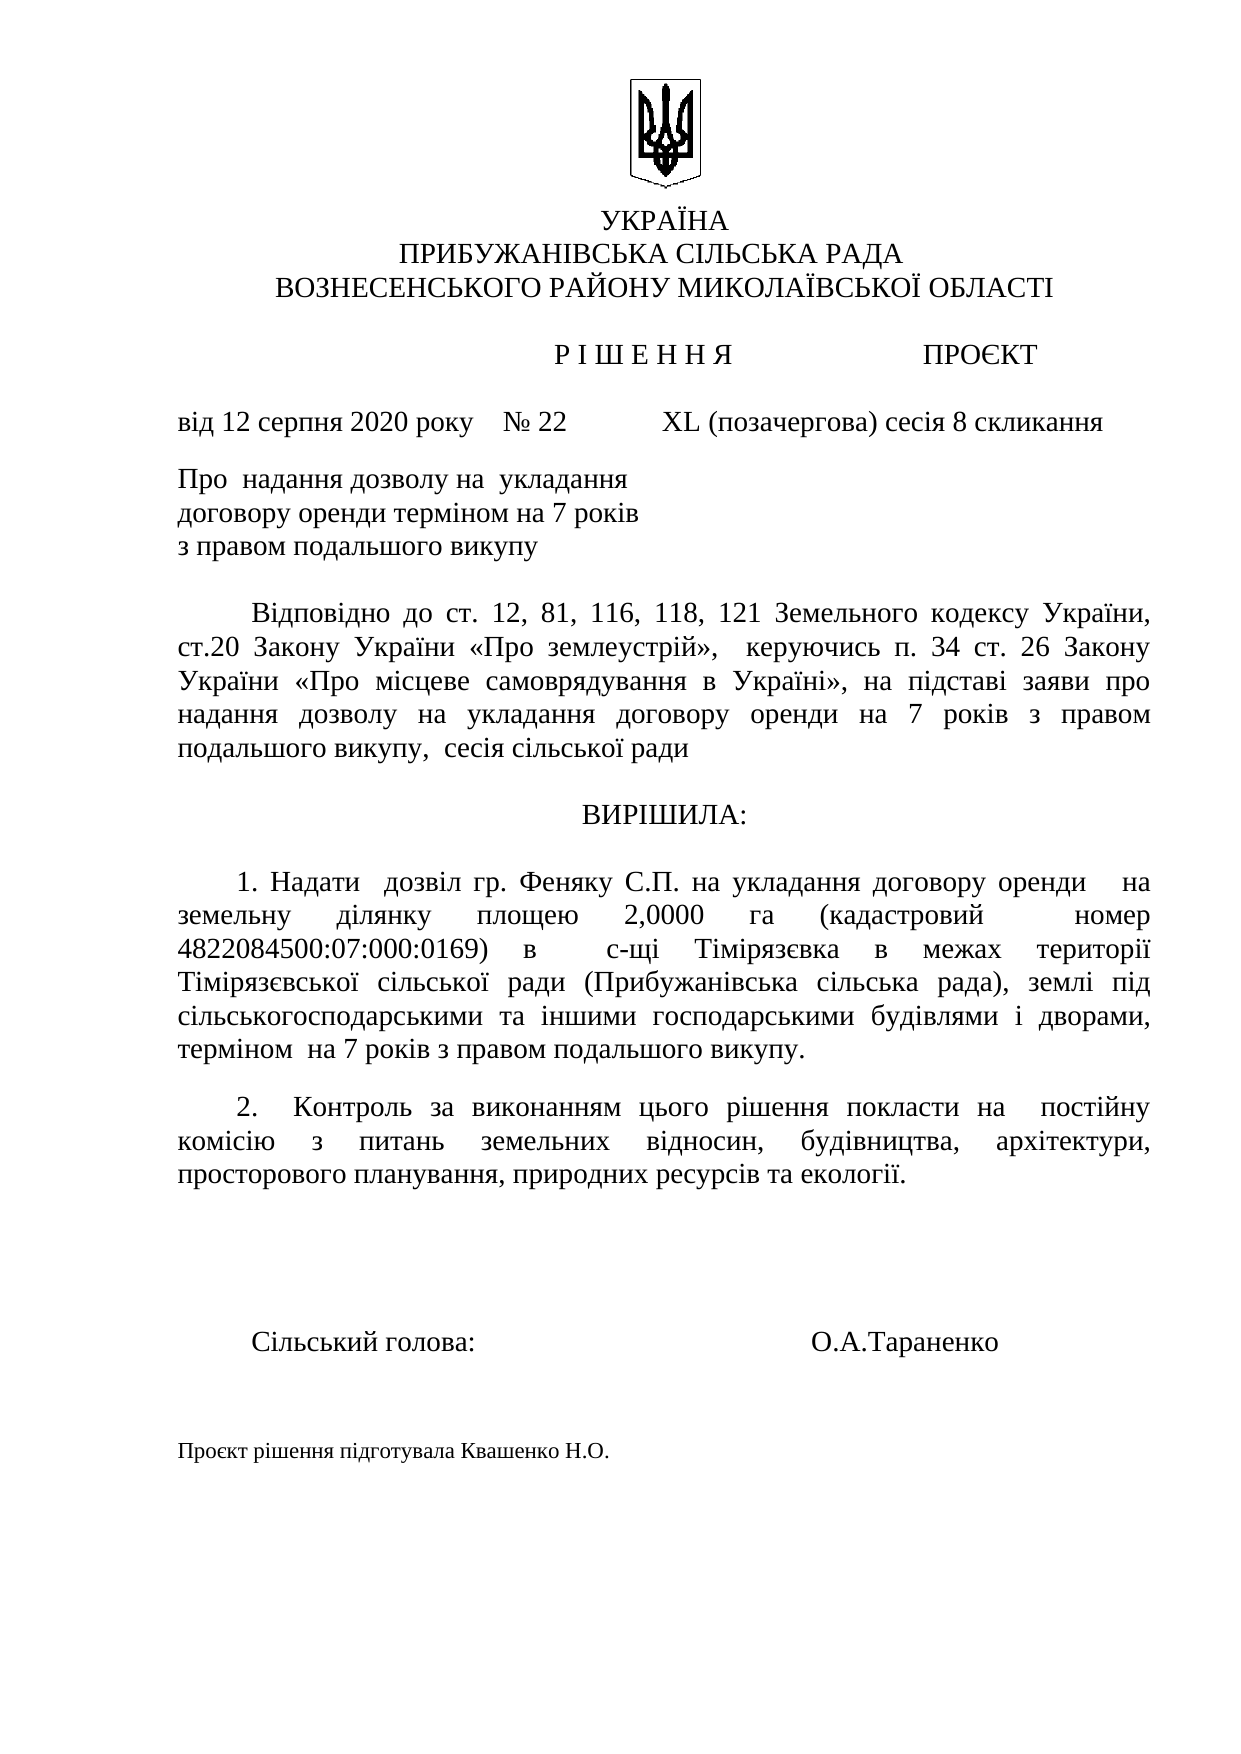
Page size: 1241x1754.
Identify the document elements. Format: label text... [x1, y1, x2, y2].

text ВОЗНЕСЕНСЬКОГО РАЙОНУ МИКОЛАЇВСЬКОЇ ОБЛАСТІ [177, 270, 1152, 303]
text Сільський голова: О.А.Тараненко [177, 1324, 1152, 1358]
text від 12 cерпня 2020 року № 22 ХL (позачергова) сесія 8 скликання [177, 404, 1152, 437]
text 2. Контроль за виконанням цього рішення покласти на постійну комісію з питань земельних відносин, будівництва, архітектури, просторового планування, природних ресурсів та екології. [177, 1089, 1152, 1190]
text Про надання дозволу на укладання [177, 461, 1152, 495]
text 1. Надати дозвіл гр. Феняку С.П. на укладання договору оренди на земельну ділянку площею 2,0000 га (кадастровий номер 4822084500:07:000:0169) в с-щі Тімірязєвка в межах території Тімірязєвської сільської ради (Прибужанівська сільська рада), землі під сільськогосподарськими та іншими господарськими будівлями і дворами, терміном на 7 років з правом подальшого викупу. [177, 864, 1152, 1065]
text Проєкт рішення підготувала Квашенко Н.О. [177, 1437, 1152, 1463]
text з правом подальшого викупу [177, 528, 1152, 562]
text Р І Ш Е Н Н Я ПРОЄКТ [177, 337, 1152, 370]
text УКРАЇНА [177, 203, 1152, 236]
text ПРИБУЖАНІВСЬКА СІЛЬСЬКА РАДА [325, 236, 1152, 270]
text договору оренди терміном на 7 років [177, 495, 1152, 528]
text ВИРІШИЛА: [177, 797, 1152, 830]
text Відповідно до ст. 12, 81, 116, 118, 121 Земельного кодексу України, ст.20 Закону України «Про землеустрій», керуючись п. 34 ст. 26 Закону України «Про місцеве самоврядування в Україні», на підставі заяви про надання дозволу на укладання договору оренди на 7 років з правом подальшого викупу, сесія сільської ради [177, 596, 1152, 763]
picture [627, 77, 703, 191]
